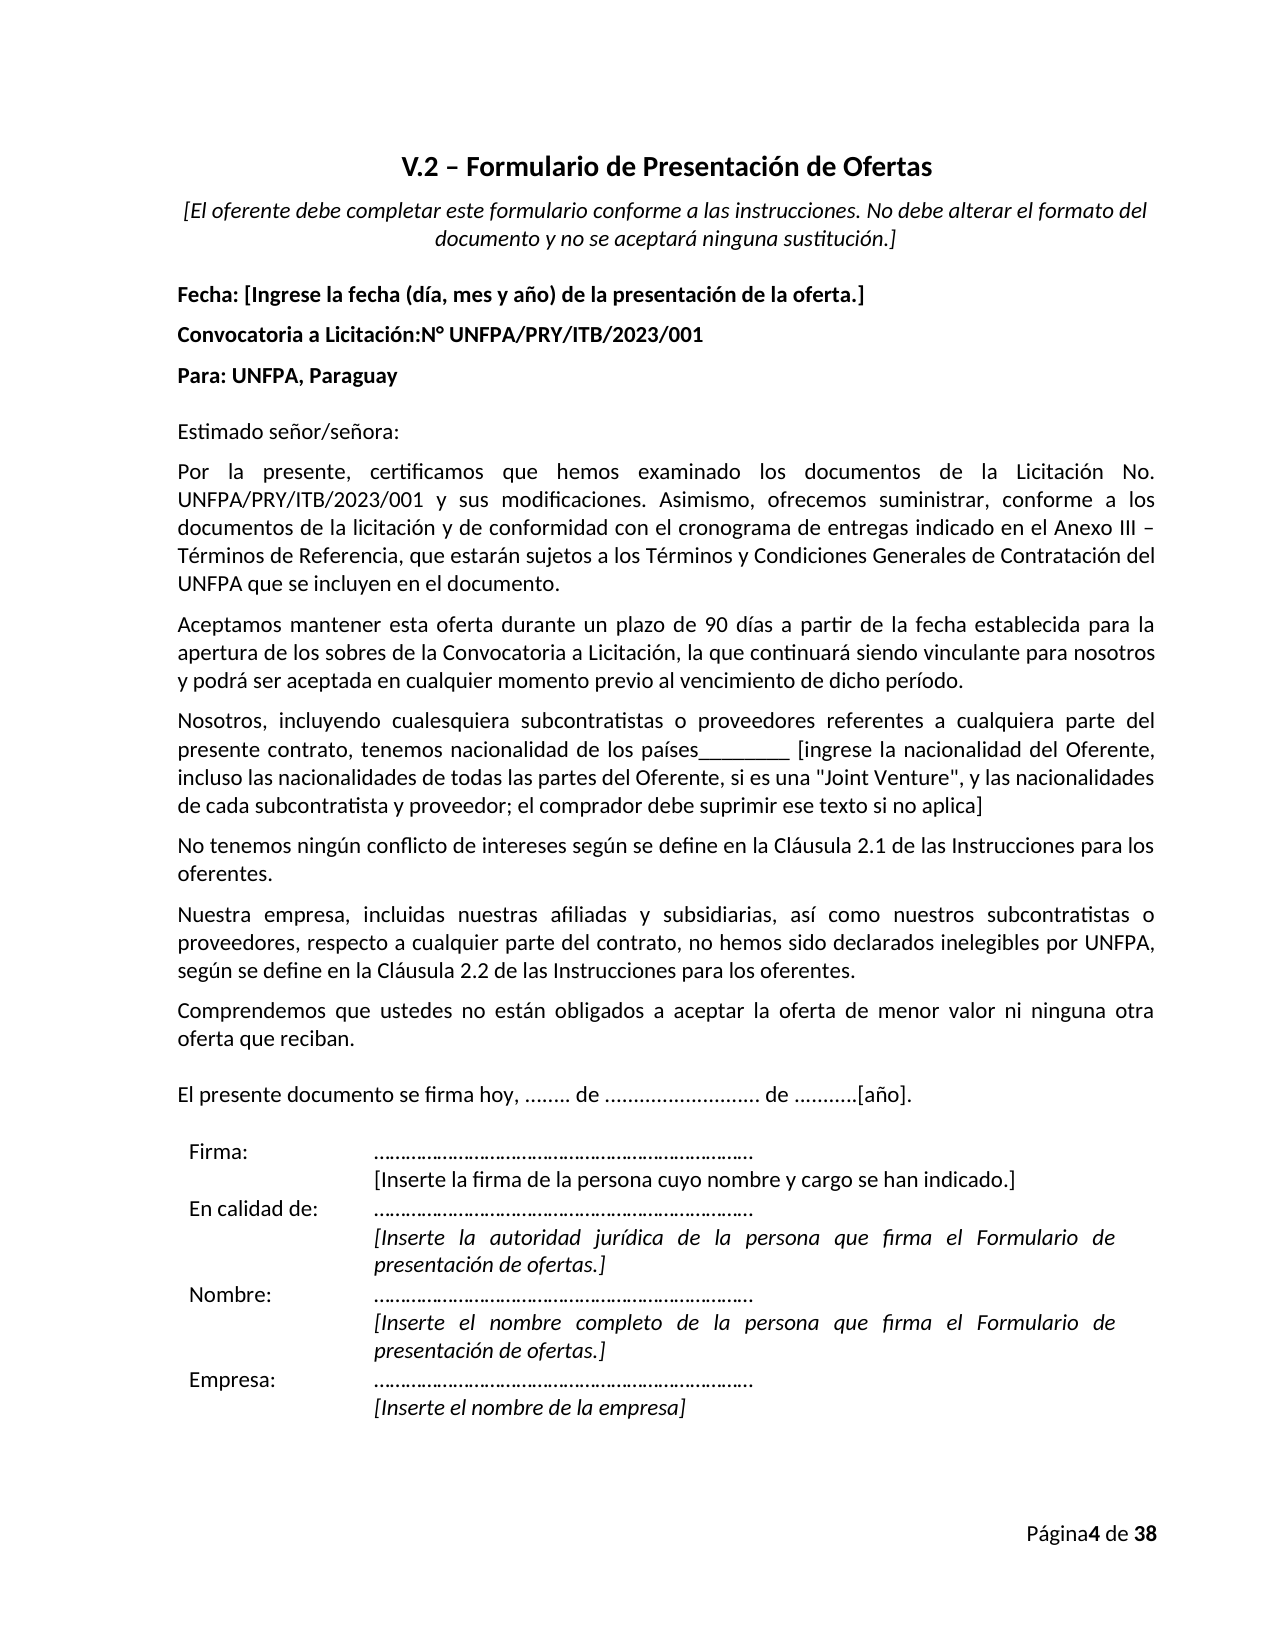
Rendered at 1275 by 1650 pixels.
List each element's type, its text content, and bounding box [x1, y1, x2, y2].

text No tenemos ningún conflicto de intereses según se define en la Cláusula 2.1 de las Instrucciones para los oferentes. [177, 831, 1157, 887]
table_cell ……………………………………………………………… [Inserte el nombre completo de la persona que firma el Formulario de presentación de ofertas.] [363, 1280, 1130, 1364]
text Convocatoria a Licitación:N° UNFPA/PRY/ITB/2023/001 [177, 320, 1157, 348]
text Para: UNFPA, Paraguay [177, 361, 1157, 389]
table_header Firma: [178, 1110, 362, 1193]
text Nuestra empresa, incluidas nuestras afiliadas y subsidiarias, así como nuestros subcontratistas o proveedores, respecto a cualquier parte del contrato, no hemos sido declarados inelegibles por UNFPA, según se define en la Cláusula 2.2 de las Instrucciones para los oferentes. [177, 900, 1157, 984]
subtitle V.2 – Formulario de Presentación de Ofertas [177, 148, 1157, 183]
text Aceptamos mantener esta oferta durante un plazo de 90 días a partir de la fecha establecida para la apertura de los sobres de la Convocatoria a Licitación, la que continuará siendo vinculante para nosotros y podrá ser aceptada en cualquier momento previo al vencimiento de dicho período. [177, 610, 1157, 694]
text Estimado señor/señora: [177, 417, 1157, 445]
text [El oferente debe completar este formulario conforme a las instrucciones. No debe alterar el formato del documento y no se aceptará ninguna sustitución.] [177, 196, 1157, 252]
table_cell Empresa: [178, 1365, 362, 1421]
text Fecha: [Ingrese la fecha (día, mes y año) de la presentación de la oferta.] [177, 280, 1157, 308]
text Comprendemos que ustedes no están obligados a aceptar la oferta de menor valor ni ninguna otra oferta que reciban. [177, 996, 1157, 1052]
table_header ……………………………………………………………… [Inserte la firma de la persona cuyo nombre y cargo se han indicado.] [363, 1110, 1130, 1193]
table_cell ……………………………………………………………… [Inserte el nombre de la empresa] [363, 1365, 1130, 1421]
text Por la presente, certificamos que hemos examinado los documentos de la Licitación No. UNFPA/PRY/ITB/2023/001 y sus modificaciones. Asimismo, ofrecemos suministrar, conforme a los documentos de la licitación y de conformidad con el cronograma de entregas indicado en el Anexo III – Términos de Referencia, que estarán sujetos a los Términos y Condiciones Generales de Contratación del UNFPA que se incluyen en el documento. [177, 457, 1157, 598]
table_cell En calidad de: [178, 1195, 362, 1279]
text El presente documento se firma hoy, ........ de ........................... de ...........[año]. [177, 1080, 1157, 1108]
text Nosotros, incluyendo cualesquiera subcontratistas o proveedores referentes a cualquiera parte del presente contrato, tenemos nacionalidad de los países________ [ingrese la nacionalidad del Oferente, incluso las nacionalidades de todas las partes del Oferente, si es una "Joint Venture", y las nacionalidades de cada subcontratista y proveedor; el comprador debe suprimir ese texto si no aplica] [177, 707, 1157, 819]
table_cell ……………………………………………………………… [Inserte la autoridad jurídica de la persona que firma el Formulario de presentación de ofertas.] [363, 1195, 1130, 1279]
table_cell Nombre: [178, 1280, 362, 1364]
